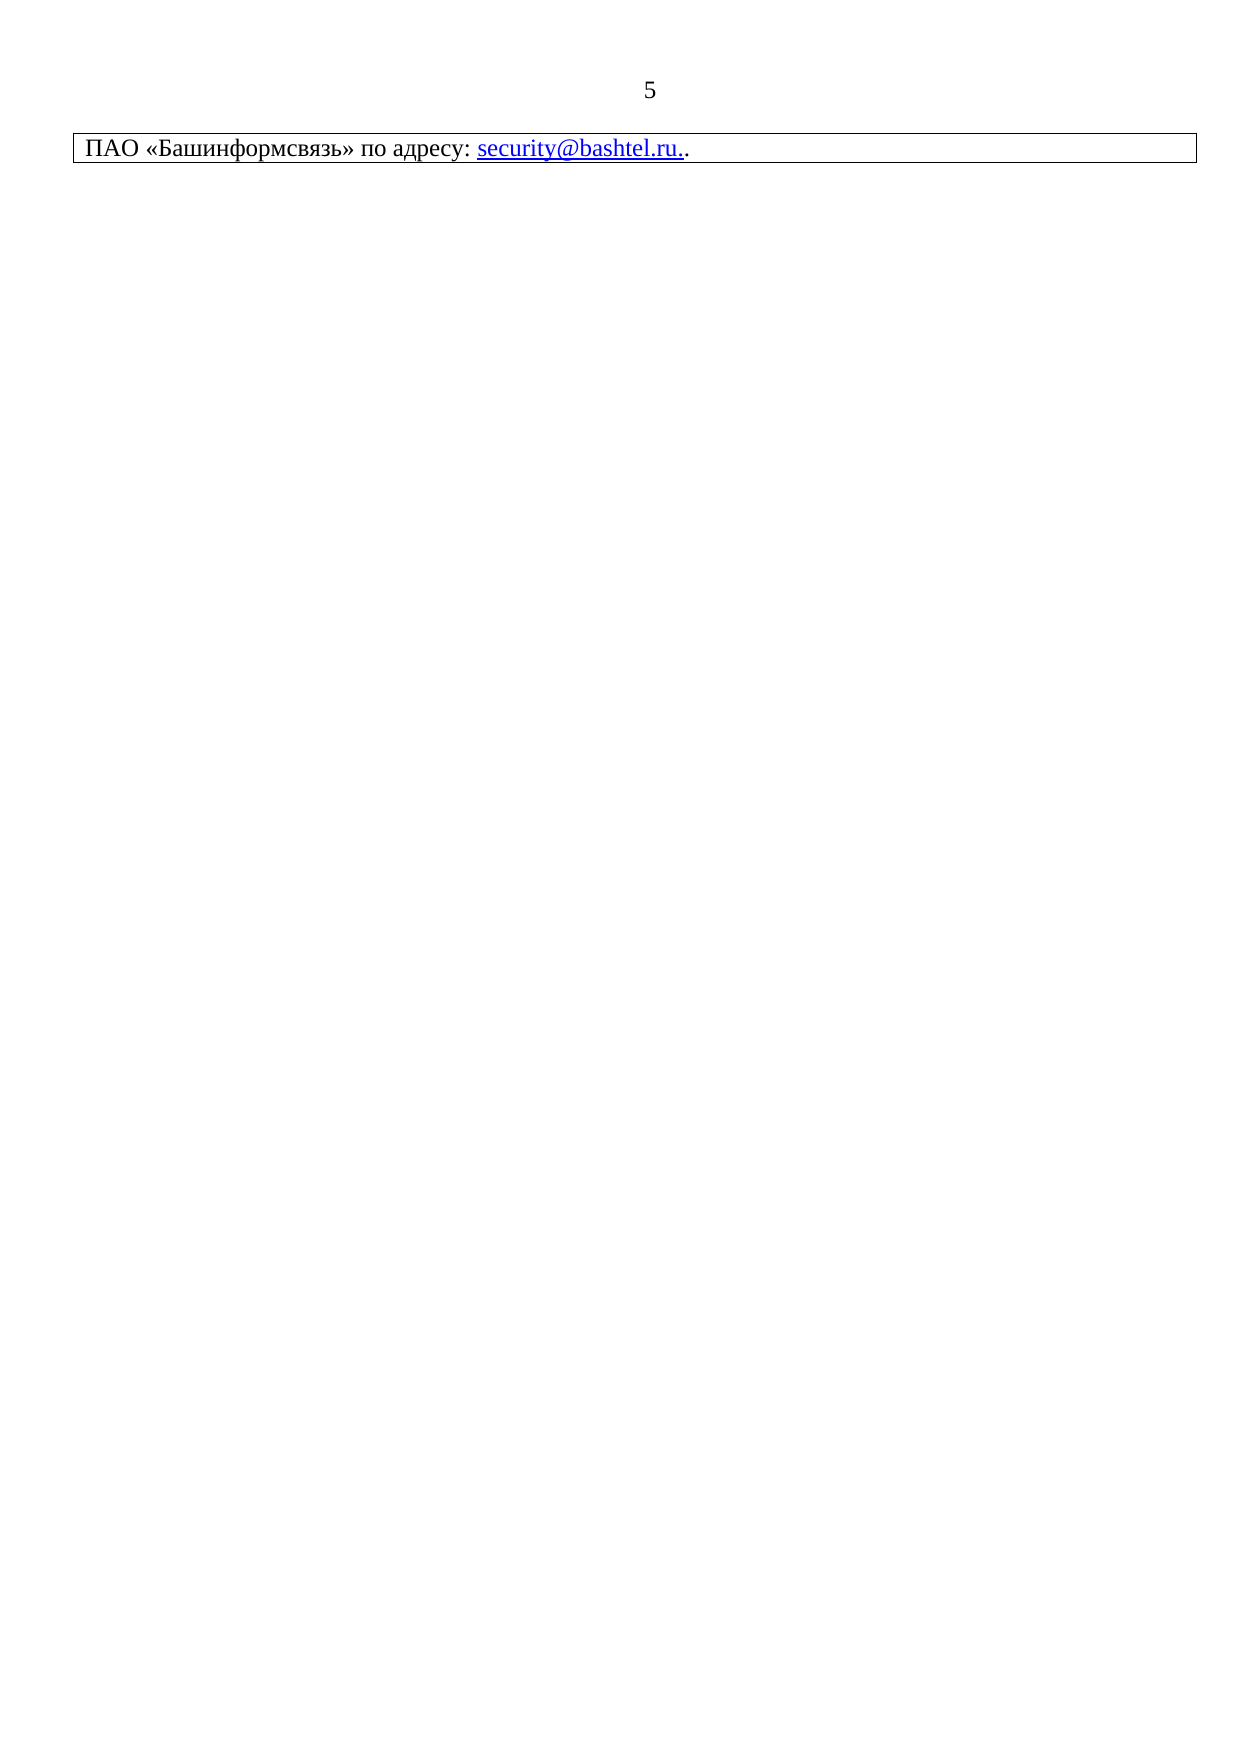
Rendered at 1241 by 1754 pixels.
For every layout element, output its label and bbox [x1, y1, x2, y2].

table_cell [74, 134, 1196, 162]
